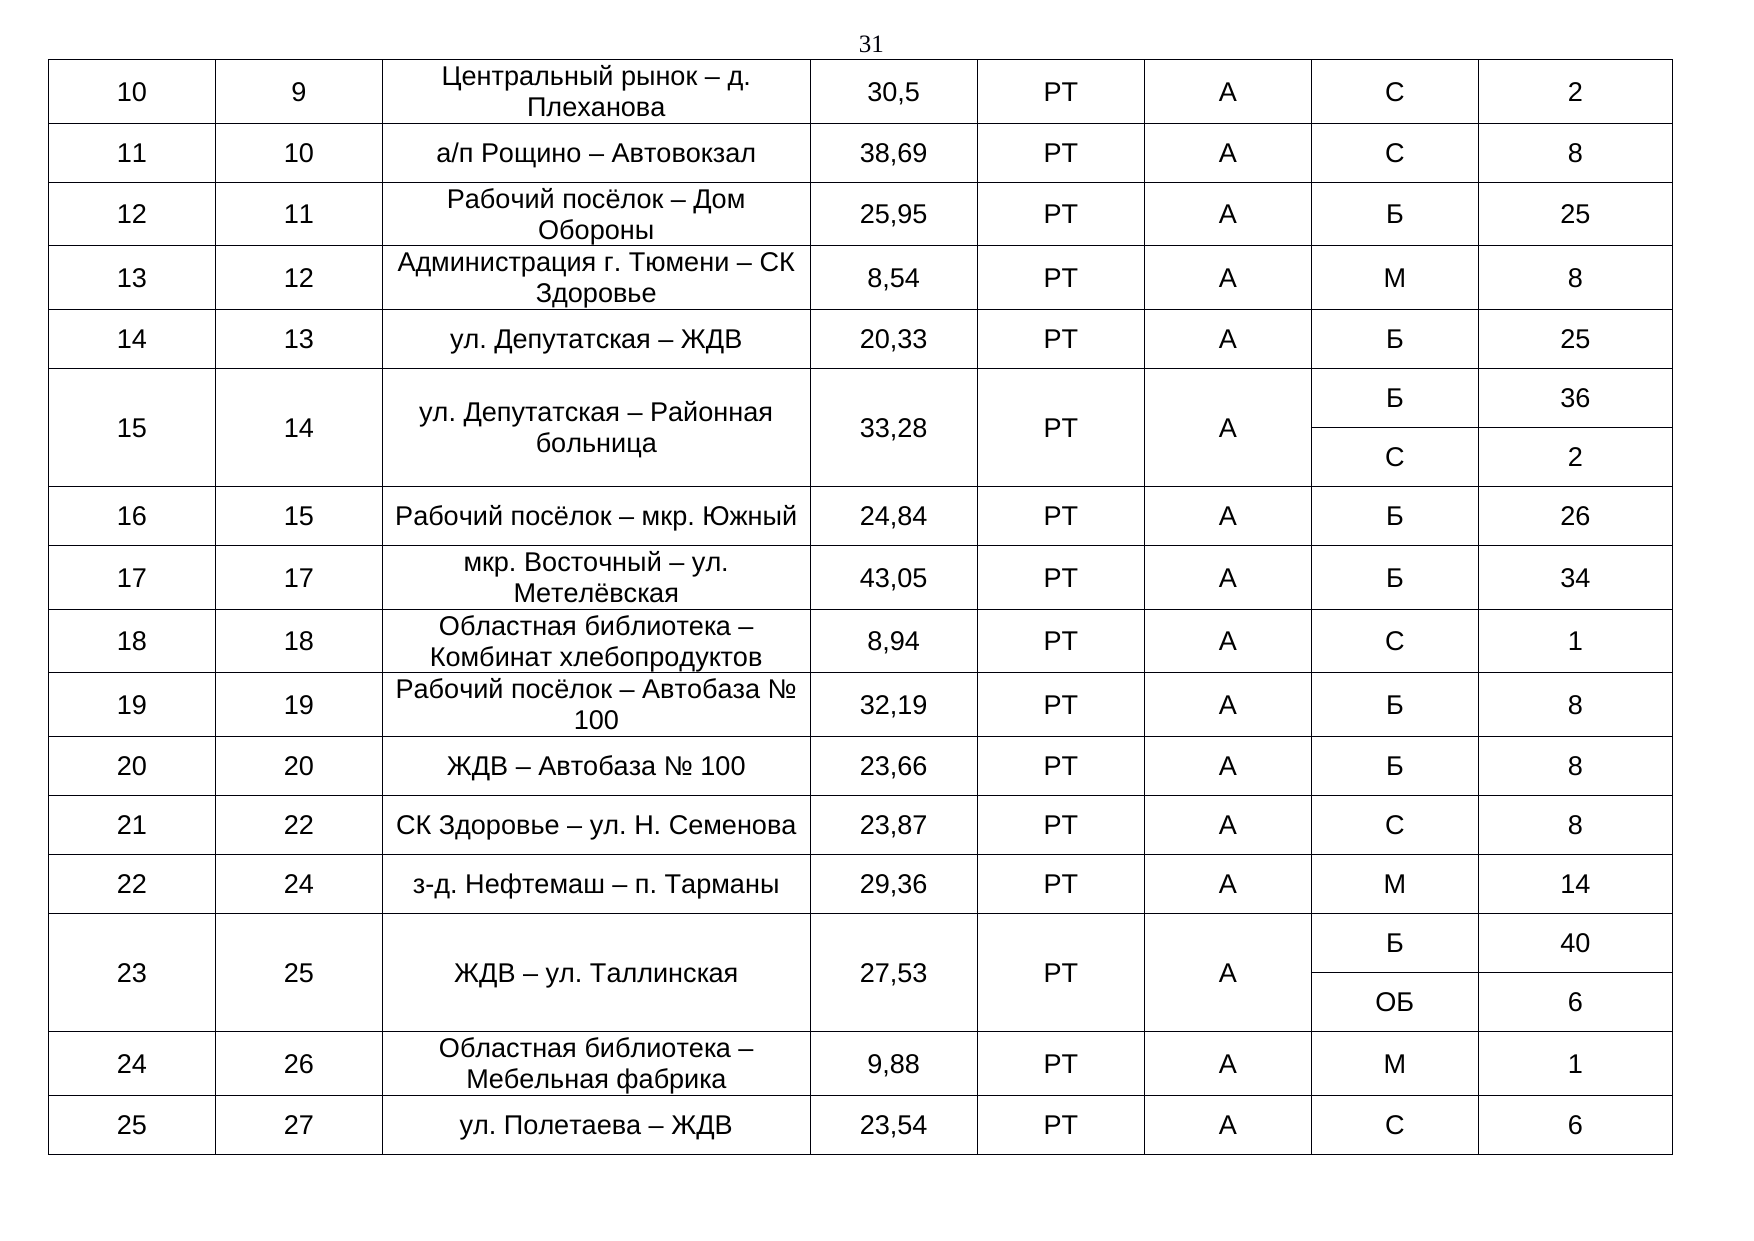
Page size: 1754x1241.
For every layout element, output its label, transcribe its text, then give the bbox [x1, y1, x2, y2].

table_cell С [1312, 60, 1478, 123]
table_cell А [1145, 60, 1311, 123]
table_cell 25 [49, 1096, 215, 1153]
table_cell 8 [1479, 246, 1672, 309]
table_cell 13 [216, 310, 382, 368]
table_cell 22 [49, 855, 215, 913]
table_cell Б [1312, 737, 1478, 795]
table_cell 23,54 [811, 1096, 977, 1153]
table_cell Рабочий посёлок – Автобаза № 100 [383, 673, 810, 736]
table_cell 30,5 [811, 60, 977, 123]
table_cell 23,87 [811, 796, 977, 854]
table_cell 25 [1479, 310, 1672, 368]
table_cell Центральный рынок – д. Плеханова [383, 60, 810, 123]
table_cell ул. Депутатская – Районная больница [383, 369, 810, 486]
table_cell РТ [978, 737, 1144, 795]
table_cell А [1145, 610, 1311, 672]
table_cell 8 [1479, 796, 1672, 854]
table_cell 9 [216, 60, 382, 123]
table_cell 40 [1479, 914, 1672, 972]
table_cell Б [1312, 310, 1478, 368]
table_cell 8,94 [811, 610, 977, 672]
table_cell 19 [216, 673, 382, 736]
table_cell РТ [978, 124, 1144, 182]
table_cell С [1312, 1096, 1478, 1153]
table_cell 24,84 [811, 487, 977, 545]
table_cell 2 [1479, 428, 1672, 486]
table_cell РТ [978, 610, 1144, 672]
table_cell 26 [216, 1032, 382, 1094]
table_cell 15 [49, 369, 215, 486]
table_cell 21 [49, 796, 215, 854]
table_cell ул. Полетаева – ЖДВ [383, 1096, 810, 1153]
table_cell М [1312, 1032, 1478, 1094]
table_cell 24 [49, 1032, 215, 1094]
table_cell 20,33 [811, 310, 977, 368]
table_cell 26 [1479, 487, 1672, 545]
table_cell А [1145, 673, 1311, 736]
table_cell РТ [978, 60, 1144, 123]
table_cell Б [1312, 487, 1478, 545]
table_cell РТ [978, 546, 1144, 608]
table_cell 29,36 [811, 855, 977, 913]
table_cell А [1145, 487, 1311, 545]
table_cell Б [1312, 183, 1478, 245]
table_cell 19 [49, 673, 215, 736]
table_cell РТ [978, 183, 1144, 245]
table_cell 14 [1479, 855, 1672, 913]
table_cell А [1145, 796, 1311, 854]
table_cell А [1145, 855, 1311, 913]
table_cell 25 [216, 914, 382, 1031]
table_cell 36 [1479, 369, 1672, 427]
table_cell 2 [1479, 60, 1672, 123]
table_cell СК Здоровье – ул. Н. Семенова [383, 796, 810, 854]
table_cell А [1145, 737, 1311, 795]
table_cell 8 [1479, 124, 1672, 182]
table_cell РТ [978, 796, 1144, 854]
table_cell Администрация г. Тюмени – СК Здоровье [383, 246, 810, 309]
table_cell РТ [978, 673, 1144, 736]
table_cell А [1145, 124, 1311, 182]
table_cell 8 [1479, 673, 1672, 736]
table_cell ОБ [1312, 973, 1478, 1031]
table_cell 17 [49, 546, 215, 608]
table_cell С [1312, 124, 1478, 182]
table_cell 12 [49, 183, 215, 245]
table_cell з-д. Нефтемаш – п. Тарманы [383, 855, 810, 913]
table_cell РТ [978, 246, 1144, 309]
table_cell ЖДВ – Автобаза № 100 [383, 737, 810, 795]
table_cell а/п Рощино – Автовокзал [383, 124, 810, 182]
table_cell 27,53 [811, 914, 977, 1031]
table_cell 25,95 [811, 183, 977, 245]
table_cell 32,19 [811, 673, 977, 736]
table_cell М [1312, 246, 1478, 309]
table_cell 18 [49, 610, 215, 672]
table_cell РТ [978, 1096, 1144, 1153]
table_cell 8,54 [811, 246, 977, 309]
table_cell 15 [216, 487, 382, 545]
table_cell 43,05 [811, 546, 977, 608]
table_cell 22 [216, 796, 382, 854]
table_cell С [1312, 796, 1478, 854]
table_cell 25 [1479, 183, 1672, 245]
table_cell 6 [1479, 973, 1672, 1031]
table_cell РТ [978, 1032, 1144, 1094]
table_cell 18 [216, 610, 382, 672]
table_cell 11 [49, 124, 215, 182]
table_cell А [1145, 914, 1311, 1031]
table_cell М [1312, 855, 1478, 913]
table_cell Б [1312, 673, 1478, 736]
table_cell А [1145, 1032, 1311, 1094]
table_cell Б [1312, 914, 1478, 972]
table_cell РТ [978, 914, 1144, 1031]
table_cell А [1145, 369, 1311, 486]
table_cell 11 [216, 183, 382, 245]
table_cell А [1145, 246, 1311, 309]
table_cell РТ [978, 310, 1144, 368]
table_cell 38,69 [811, 124, 977, 182]
table_cell Рабочий посёлок – Дом Обороны [383, 183, 810, 245]
table_cell 10 [49, 60, 215, 123]
table_cell 20 [216, 737, 382, 795]
table_cell 33,28 [811, 369, 977, 486]
table_cell 24 [216, 855, 382, 913]
table_cell С [1312, 610, 1478, 672]
table_cell 14 [216, 369, 382, 486]
table_cell С [1312, 428, 1478, 486]
table_cell РТ [978, 855, 1144, 913]
table_cell 17 [216, 546, 382, 608]
table_cell РТ [978, 487, 1144, 545]
table_cell 8 [1479, 737, 1672, 795]
table_cell А [1145, 1096, 1311, 1153]
table_cell Областная библиотека – Мебельная фабрика [383, 1032, 810, 1094]
table_cell 1 [1479, 1032, 1672, 1094]
table_cell 34 [1479, 546, 1672, 608]
table_cell 14 [49, 310, 215, 368]
table_cell Б [1312, 546, 1478, 608]
table_cell 1 [1479, 610, 1672, 672]
table_cell 12 [216, 246, 382, 309]
table_cell Областная библиотека – Комбинат хлебопродуктов [383, 610, 810, 672]
table_cell 27 [216, 1096, 382, 1153]
table_cell 20 [49, 737, 215, 795]
table_cell 23,66 [811, 737, 977, 795]
table_cell ул. Депутатская – ЖДВ [383, 310, 810, 368]
table_cell Рабочий посёлок – мкр. Южный [383, 487, 810, 545]
table_cell 16 [49, 487, 215, 545]
table_cell 10 [216, 124, 382, 182]
table_cell 13 [49, 246, 215, 309]
table_cell 23 [49, 914, 215, 1031]
table_cell ЖДВ – ул. Таллинская [383, 914, 810, 1031]
table_cell мкр. Восточный – ул. Метелёвская [383, 546, 810, 608]
table_cell 6 [1479, 1096, 1672, 1153]
table_cell 9,88 [811, 1032, 977, 1094]
table_cell А [1145, 183, 1311, 245]
table_cell Б [1312, 369, 1478, 427]
table_cell А [1145, 310, 1311, 368]
table_cell РТ [978, 369, 1144, 486]
table_cell А [1145, 546, 1311, 608]
